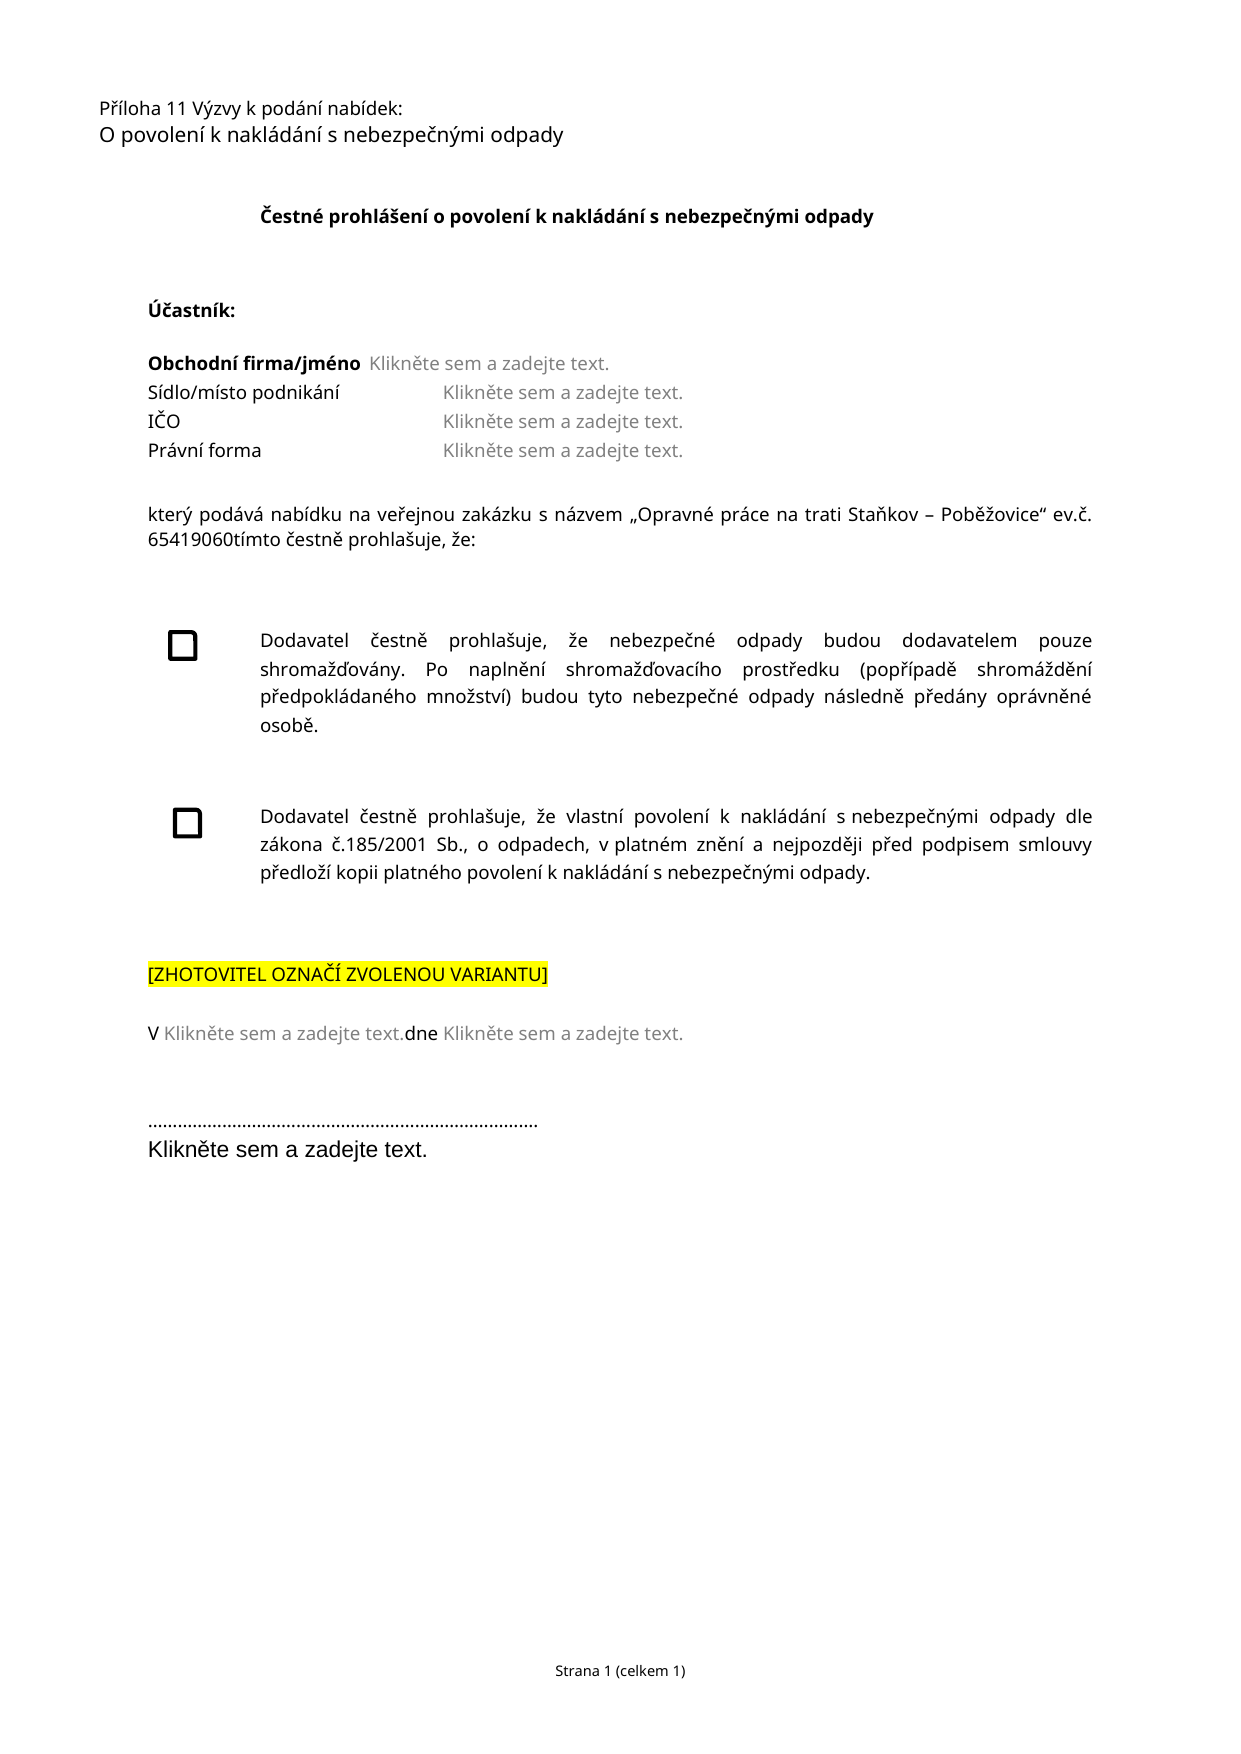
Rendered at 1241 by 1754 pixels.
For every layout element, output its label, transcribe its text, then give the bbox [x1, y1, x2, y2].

text Právní forma [148, 434, 1093, 463]
list Dodavatel čestně prohlašuje, že nebezpečné odpady budou dodavatelem pouze shromažďovány. Po naplnění shromažďovacího prostředku (popřípadě shromáždění předpokládaného množství) budou tyto nebezpečné odpady následně předány oprávněné osobě. [260, 628, 1093, 737]
text IČO [148, 405, 1093, 434]
text který podává nabídku na veřejnou zakázku s názvem „Opravné práce na trati Staňkov – Poběžovice“ ev.č. 65419060tímto čestně prohlašuje, že: [148, 501, 1093, 552]
list Čestné prohlášení o povolení k nakládání s nebezpečnými odpady [260, 203, 1093, 229]
text Sídlo/místo podnikání [148, 376, 1093, 405]
title Účastník: [148, 297, 1093, 322]
text Obchodní firma/jméno [148, 347, 1093, 376]
text [ZHOTOVITEL OZNAČÍ ZVOLENOU VARIANTU] [148, 958, 1092, 987]
text ……………………………………………………………………. [148, 1104, 1092, 1133]
list Dodavatel čestně prohlašuje, že vlastní povolení k nakládání s nebezpečnými odpady dle zákona č.185/2001 Sb., o odpadech, v platném znění a nejpozději před podpisem smlouvy předloží kopii platného povolení k nakládání s nebezpečnými odpady. [260, 803, 1093, 884]
text V dne [148, 1016, 1092, 1045]
